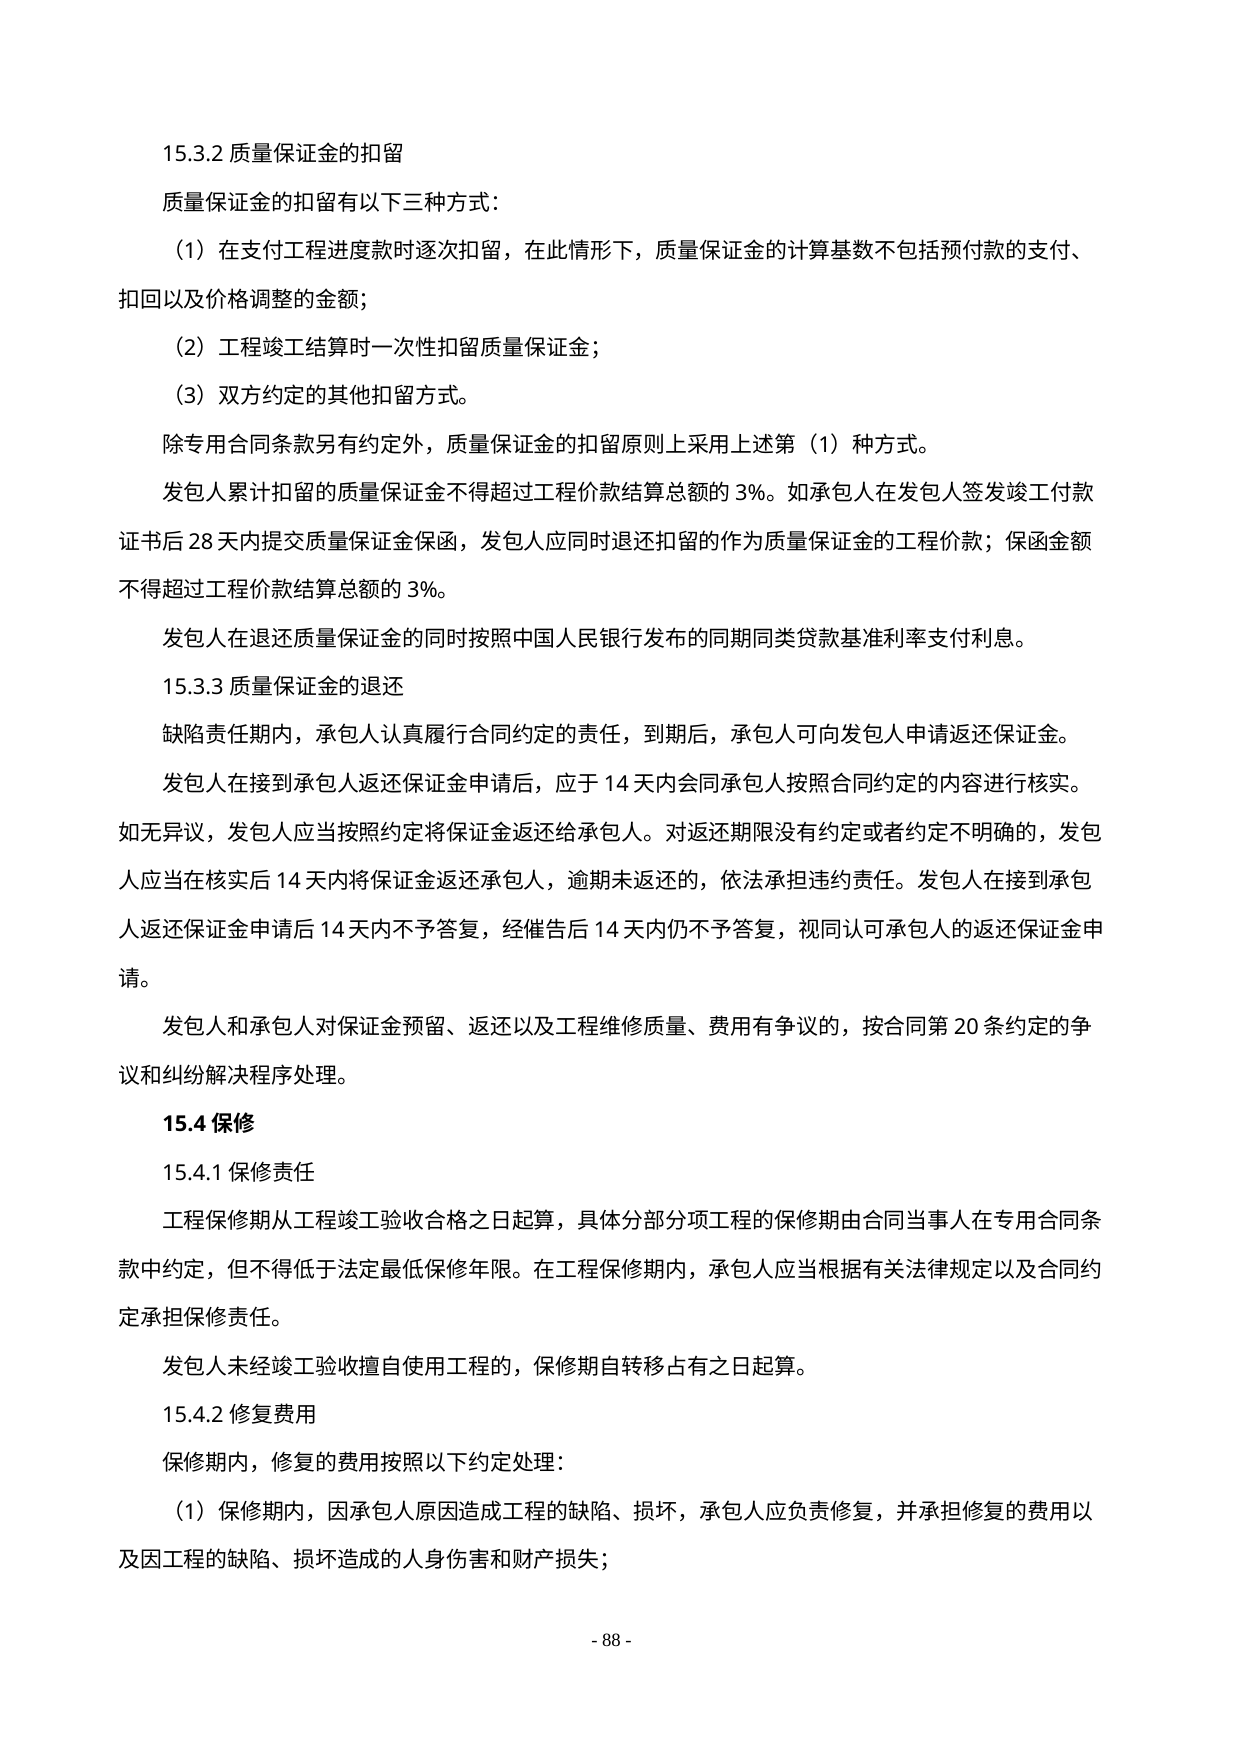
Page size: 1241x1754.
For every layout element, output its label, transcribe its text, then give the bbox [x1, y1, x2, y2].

text 缺陷责任期内，承包人认真履行合同约定的责任，到期后，承包人可向发包人申请返还保证金。 [118, 717, 1104, 749]
text 15.3.3 质量保证金的退还 [118, 669, 1104, 701]
text 除专用合同条款另有约定外，质量保证金的扣留原则上采用上述第（1）种方式。 [118, 426, 1104, 459]
text 15.4.2 修复费用 [118, 1397, 1104, 1429]
text 保修期内，修复的费用按照以下约定处理： [118, 1445, 1104, 1477]
text （1）在支付工程进度款时逐次扣留，在此情形下，质量保证金的计算基数不包括预付款的支付、扣回以及价格调整的金额； [118, 232, 1104, 314]
text 工程保修期从工程竣工验收合格之日起算，具体分部分项工程的保修期由合同当事人在专用合同条款中约定，但不得低于法定最低保修年限。在工程保修期内，承包人应当根据有关法律规定以及合同约定承担保修责任。 [118, 1202, 1104, 1332]
text （2）工程竣工结算时一次性扣留质量保证金； [118, 329, 1104, 362]
text 发包人和承包人对保证金预留、返还以及工程维修质量、费用有争议的，按合同第20条约定的争议和纠纷解决程序处理。 [118, 1009, 1104, 1090]
text 发包人在退还质量保证金的同时按照中国人民银行发布的同期同类贷款基准利率支付利息。 [118, 620, 1104, 653]
text （3）双方约定的其他扣留方式。 [118, 378, 1104, 410]
text 15.4.1保修责任 [118, 1154, 1104, 1187]
text 质量保证金的扣留有以下三种方式： [118, 184, 1104, 217]
text 发包人未经竣工验收擅自使用工程的，保修期自转移占有之日起算。 [118, 1348, 1104, 1381]
subtitle 15.4 保修 [118, 1106, 1104, 1138]
text 15.3.2 质量保证金的扣留 [118, 136, 1104, 168]
text 发包人在接到承包人返还保证金申请后，应于14天内会同承包人按照合同约定的内容进行核实。如无异议，发包人应当按照约定将保证金返还给承包人。对返还期限没有约定或者约定不明确的，发包人应当在核实后14天内将保证金返还承包人，逾期未返还的，依法承担违约责任。发包人在接到承包人返还保证金申请后14天内不予答复，经催告后14天内仍不予答复，视同认可承包人的返还保证金申请。 [118, 765, 1104, 993]
text 发包人累计扣留的质量保证金不得超过工程价款结算总额的3%。如承包人在发包人签发竣工付款证书后28天内提交质量保证金保函，发包人应同时退还扣留的作为质量保证金的工程价款；保函金额不得超过工程价款结算总额的3%。 [118, 474, 1104, 604]
text （1）保修期内，因承包人原因造成工程的缺陷、损坏，承包人应负责修复，并承担修复的费用以及因工程的缺陷、损坏造成的人身伤害和财产损失； [118, 1493, 1104, 1574]
